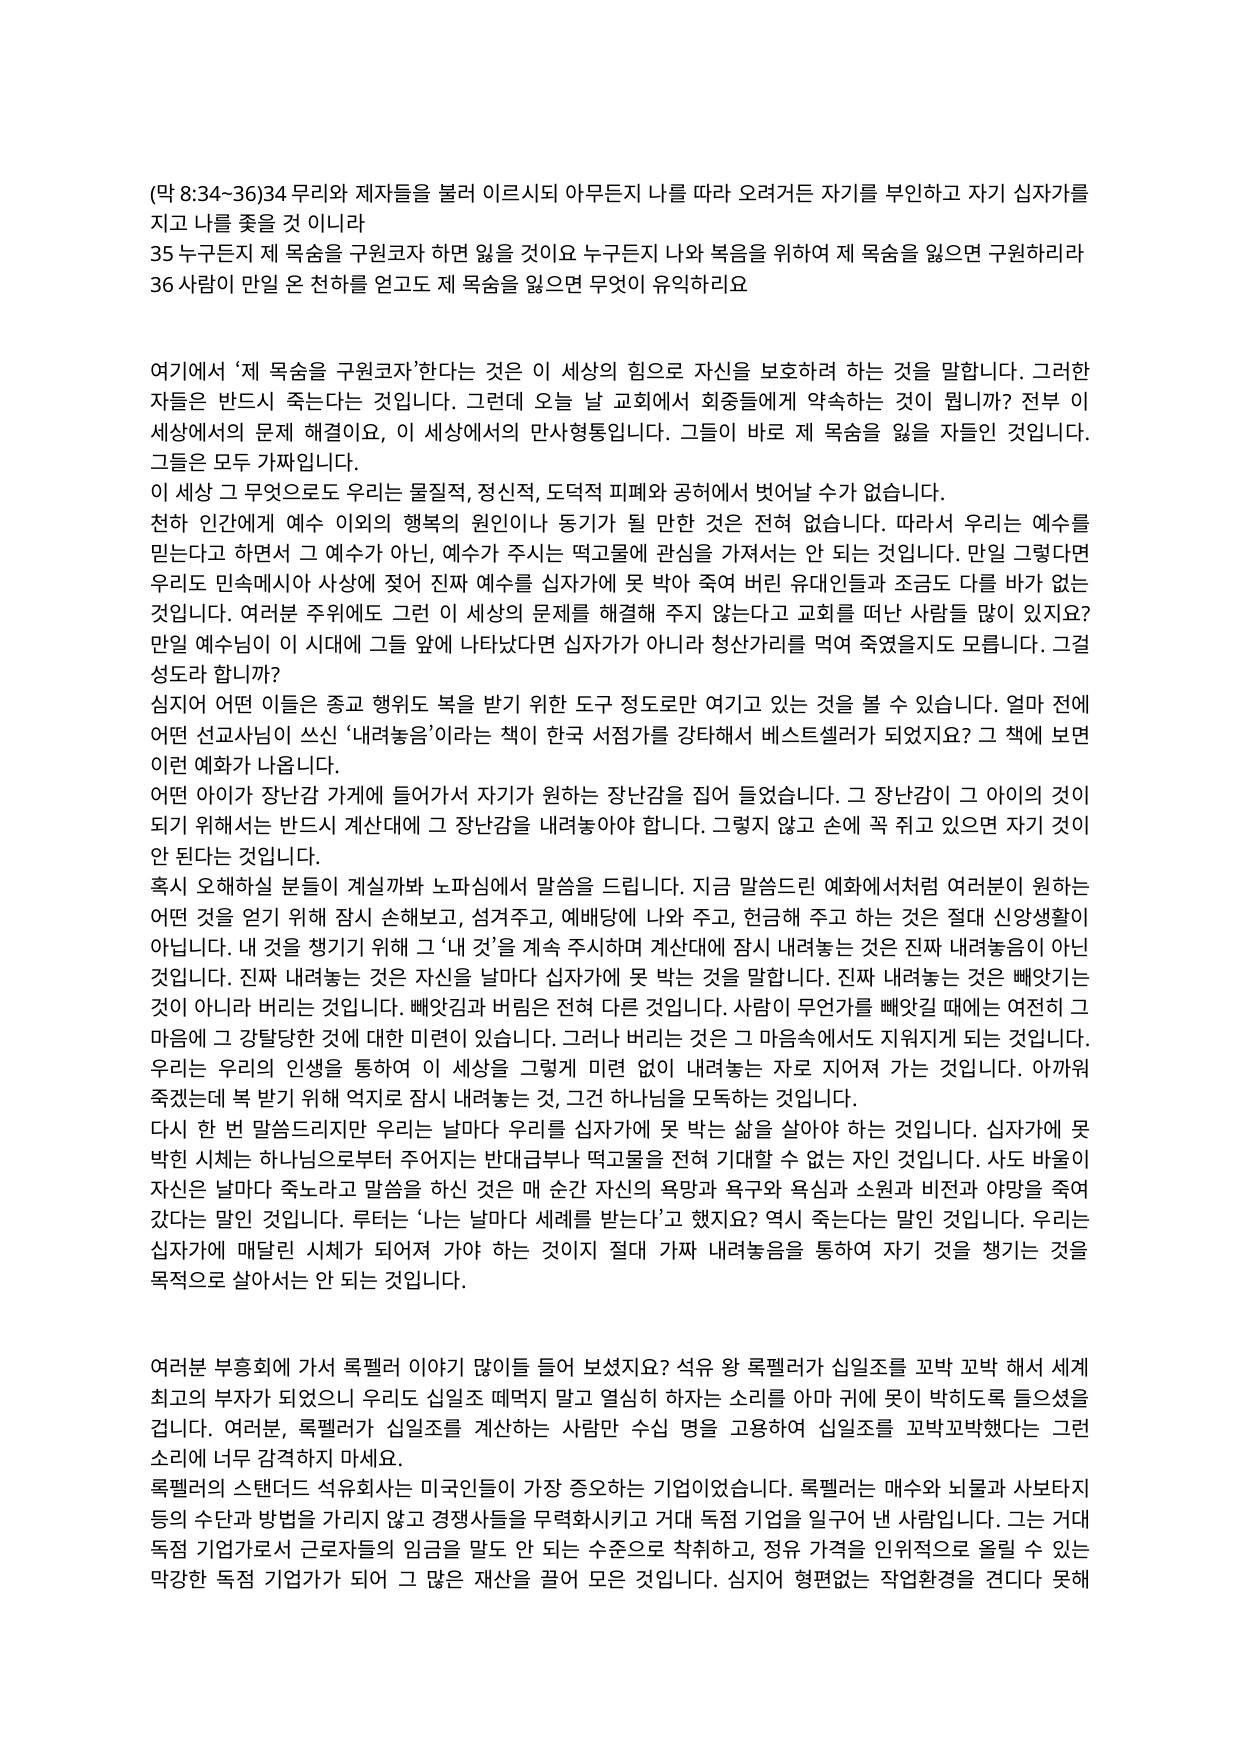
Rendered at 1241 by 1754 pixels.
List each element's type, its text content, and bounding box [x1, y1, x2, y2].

text 여기에서 ‘제 목숨을 구원코자’한다는 것은 이 세상의 힘으로 자신을 보호하려 하는 것을 말합니다. 그러한 자들은 반드시 죽는다는 것입니다. 그런데 오늘 날 교회에서 회중들에게 약속하는 것이 뭡니까? 전부 이 세상에서의 문제 해결이요, 이 세상에서의 만사형통입니다. 그들이 바로 제 목숨을 잃을 자들인 것입니다. 그들은 모두 가짜입니다. [150, 355, 1090, 476]
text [150, 1473, 1090, 1594]
text 심지어 어떤 이들은 종교 행위도 복을 받기 위한 도구 정도로만 여기고 있는 것을 볼 수 있습니다. 얼마 전에 어떤 선교사님이 쓰신 ‘내려놓음’이라는 책이 한국 서점가를 강타해서 베스트셀러가 되었지요? 그 책에 보면 이런 예화가 나옵니다. [150, 688, 1090, 779]
text 이 세상 그 무엇으로도 우리는 물질적, 정신적, 도덕적 피폐와 공허에서 벗어날 수가 없습니다. [150, 476, 1090, 507]
text 35누구든지 제 목숨을 구원코자 하면 잃을 것이요 누구든지 나와 복음을 위하여 제 목숨을 잃으면 구원하리라 [150, 238, 1090, 268]
text 천하 인간에게 예수 이외의 행복의 원인이나 동기가 될 만한 것은 전혀 없습니다. 따라서 우리는 예수를 믿는다고 하면서 그 예수가 아닌, 예수가 주시는 떡고물에 관심을 가져서는 안 되는 것입니다. 만일 그렇다면 우리도 민속메시아 사상에 젖어 진짜 예수를 십자가에 못 박아 죽여 버린 유대인들과 조금도 다를 바가 없는 것입니다. 여러분 주위에도 그런 이 세상의 문제를 해결해 주지 않는다고 교회를 떠난 사람들 많이 있지요? 만일 예수님이 이 시대에 그들 앞에 나타났다면 십자가가 아니라 청산가리를 먹여 죽였을지도 모릅니다. 그걸 성도라 합니까? [150, 507, 1090, 688]
text 어떤 아이가 장난감 가게에 들어가서 자기가 원하는 장난감을 집어 들었습니다. 그 장난감이 그 아이의 것이 되기 위해서는 반드시 계산대에 그 장난감을 내려놓아야 합니다. 그렇지 않고 손에 꼭 쥐고 있으면 자기 것이 안 된다는 것입니다. [150, 779, 1090, 870]
text 여러분 부흥회에 가서 록펠러 이야기 많이들 들어 보셨지요? 석유 왕 록펠러가 십일조를 꼬박 꼬박 해서 세계 최고의 부자가 되었으니 우리도 십일조 떼먹지 말고 열심히 하자는 소리를 아마 귀에 못이 박히도록 들으셨을 겁니다. 여러분, 록펠러가 십일조를 계산하는 사람만 수십 명을 고용하여 십일조를 꼬박꼬박했다는 그런 소리에 너무 감격하지 마세요. [150, 1351, 1090, 1473]
text 36사람이 만일 온 천하를 얻고도 제 목숨을 잃으면 무엇이 유익하리요 [150, 268, 1090, 298]
text 다시 한 번 말씀드리지만 우리는 날마다 우리를 십자가에 못 박는 삶을 살아야 하는 것입니다. 십자가에 못 박힌 시체는 하나님으로부터 주어지는 반대급부나 떡고물을 전혀 기대할 수 없는 자인 것입니다. 사도 바울이 자신은 날마다 죽노라고 말씀을 하신 것은 매 순간 자신의 욕망과 욕구와 욕심과 소원과 비전과 야망을 죽여 갔다는 말인 것입니다. 루터는 ‘나는 날마다 세례를 받는다’고 했지요? 역시 죽는다는 말인 것입니다. 우리는 십자가에 매달린 시체가 되어져 가야 하는 것이지 절대 가짜 내려놓음을 통하여 자기 것을 챙기는 것을 목적으로 살아서는 안 되는 것입니다. [150, 1113, 1090, 1294]
text 혹시 오해하실 분들이 계실까봐 노파심에서 말씀을 드립니다. 지금 말씀드린 예화에서처럼 여러분이 원하는 어떤 것을 얻기 위해 잠시 손해보고, 섬겨주고, 예배당에 나와 주고, 헌금해 주고 하는 것은 절대 신앙생활이 아닙니다. 내 것을 챙기기 위해 그 ‘내 것’을 계속 주시하며 계산대에 잠시 내려놓는 것은 진짜 내려놓음이 아닌 것입니다. 진짜 내려놓는 것은 자신을 날마다 십자가에 못 박는 것을 말합니다. 진짜 내려놓는 것은 빼앗기는 것이 아니라 버리는 것입니다. 빼앗김과 버림은 전혀 다른 것입니다. 사람이 무언가를 빼앗길 때에는 여전히 그 마음에 그 강탈당한 것에 대한 미련이 있습니다. 그러나 버리는 것은 그 마음속에서도 지워지게 되는 것입니다. 우리는 우리의 인생을 통하여 이 세상을 그렇게 미련 없이 내려놓는 자로 지어져 가는 것입니다. 아까워 죽겠는데 복 받기 위해 억지로 잠시 내려놓는 것, 그건 하나님을 모독하는 것입니다. [150, 870, 1090, 1113]
text (막8:34~36)34무리와 제자들을 불러 이르시되 아무든지 나를 따라 오려거든 자기를 부인하고 자기 십자가를 지고 나를 좇을 것 이니라 [150, 177, 1090, 238]
